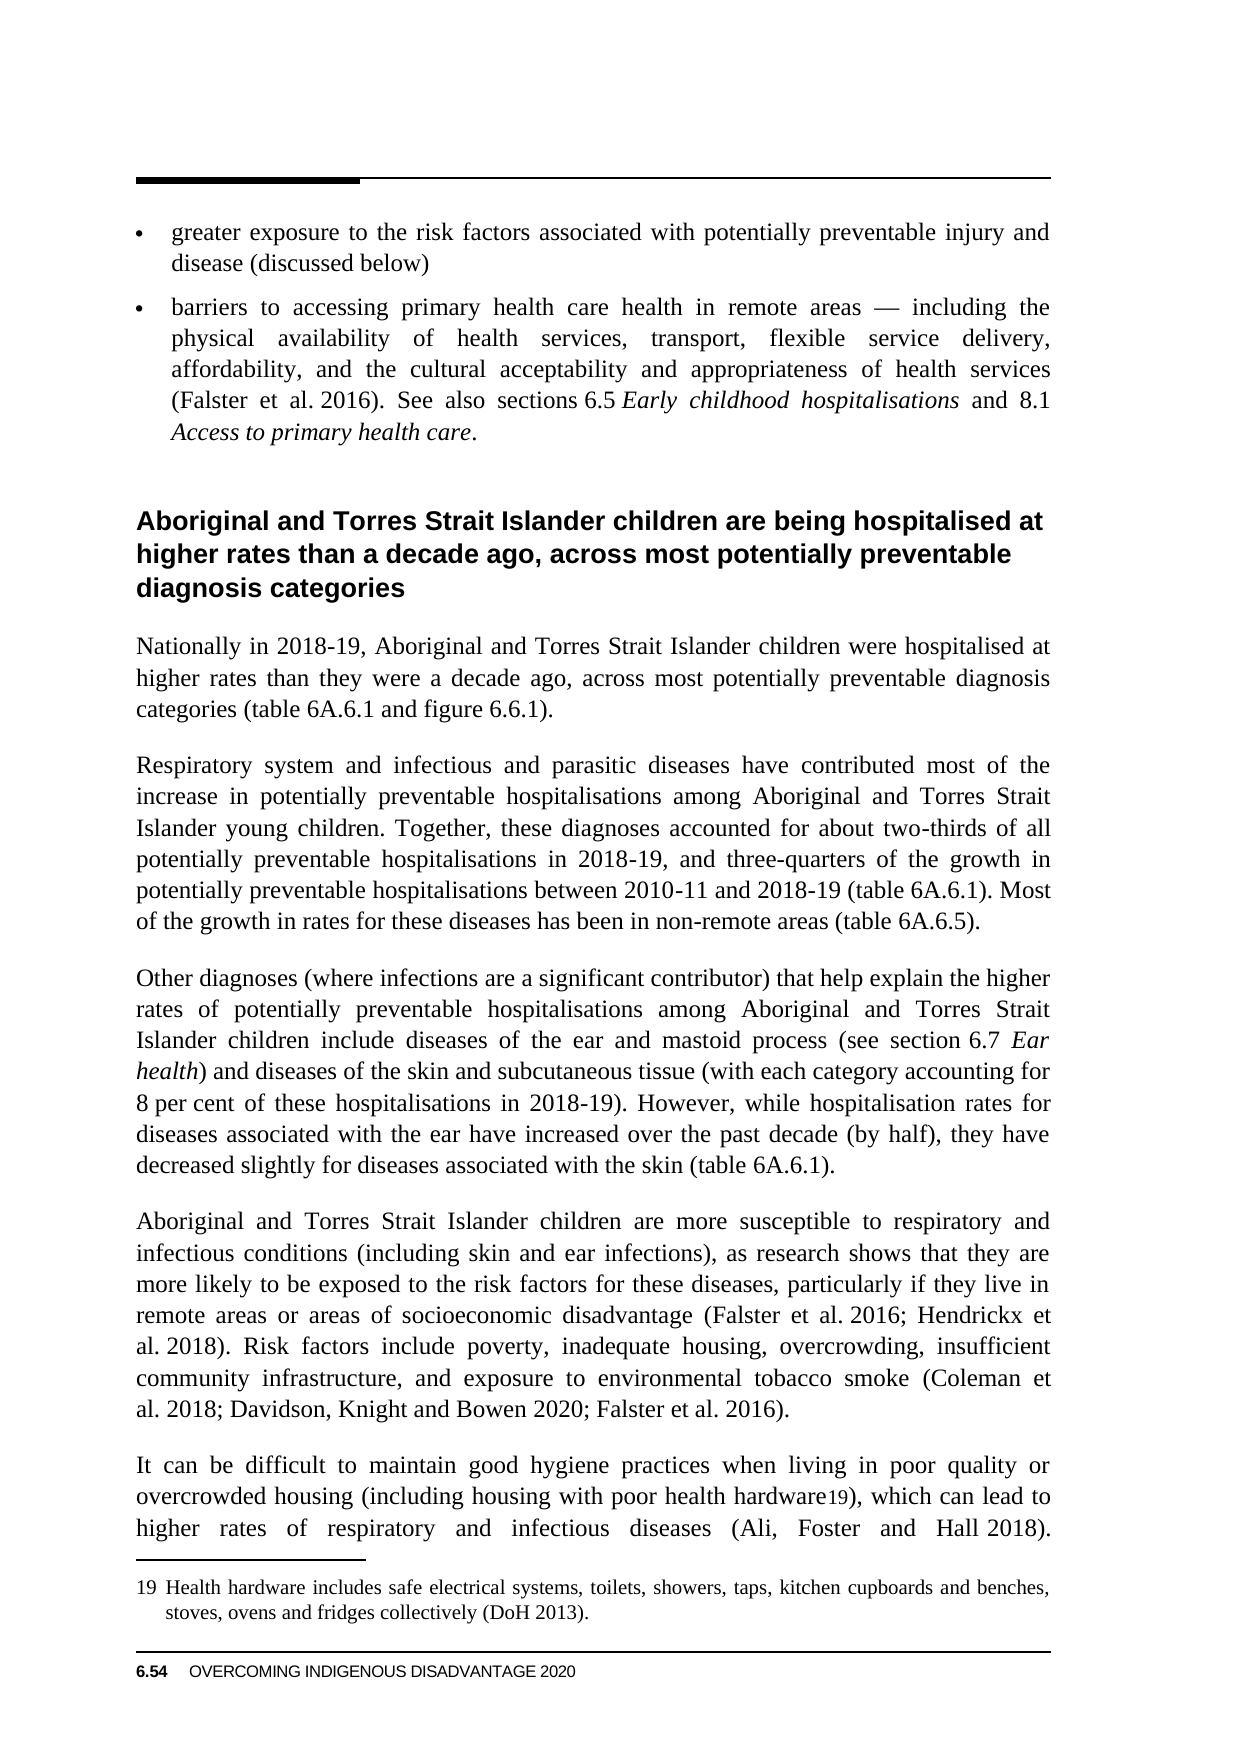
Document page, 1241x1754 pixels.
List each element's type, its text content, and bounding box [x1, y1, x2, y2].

list barriers to accessing primary health care health in remote areas — including the physical availability of health services, transport, flexible service delivery, affordability, and the cultural acceptability and appropriateness of health services (Falster et al. 2016). See also sections 6.5 Early childhood hospitalisations and 8.1 Access to primary health care. [136, 289, 1051, 446]
text Respiratory system and infectious and parasitic diseases have contributed most of the increase in potentially preventable hospitalisations among Aboriginal and Torres Strait Islander young children. Together, these diagnoses accounted for about two-thirds of all potentially preventable hospitalisations in 2018-19, and three-quarters of the growth in potentially preventable hospitalisations between 2010-11 and 2018-19 (table 6A.6.1). Most of the growth in rates for these diseases has been in non-remote areas (table 6A.6.5). [136, 748, 1051, 935]
list greater exposure to the risk factors associated with potentially preventable injury and disease (discussed below) [136, 214, 1051, 277]
text Aboriginal and Torres Strait Islander children are more susceptible to respiratory and infectious conditions (including skin and ear infections), as research shows that they are more likely to be exposed to the risk factors for these diseases, particularly if they live in remote areas or areas of socioeconomic disadvantage (Falster et al. 2016; Hendrickx et al. 2018). Risk factors include poverty, inadequate housing, overcrowding, insufficient community infrastructure, and exposure to environmental tobacco smoke (Coleman et al. 2018; Davidson, Knight and Bowen 2020; Falster et al. 2016). [136, 1204, 1051, 1423]
text Other diagnoses (where infections are a significant contributor) that help explain the higher rates of potentially preventable hospitalisations among Aboriginal and Torres Strait Islander children include diseases of the ear and mastoid process (see section 6.7 Ear health) and diseases of the skin and subcutaneous tissue (with each category accounting for 8 per cent of these hospitalisations in 2018-19). However, while hospitalisation rates for diseases associated with the ear have increased over the past decade (by half), they have decreased slightly for diseases associated with the skin (table 6A.6.1). [136, 960, 1051, 1179]
subtitle Aboriginal and Torres Strait Islander children are being hospitalised at higher rates than a decade ago, across most potentially preventable diagnosis categories [136, 504, 1051, 604]
text Nationally in 2018-19, Aboriginal and Torres Strait Islander children were hospitalised at higher rates than they were a decade ago, across most potentially preventable diagnosis categories (table 6A.6.1 and figure 6.6.1). [136, 629, 1051, 723]
